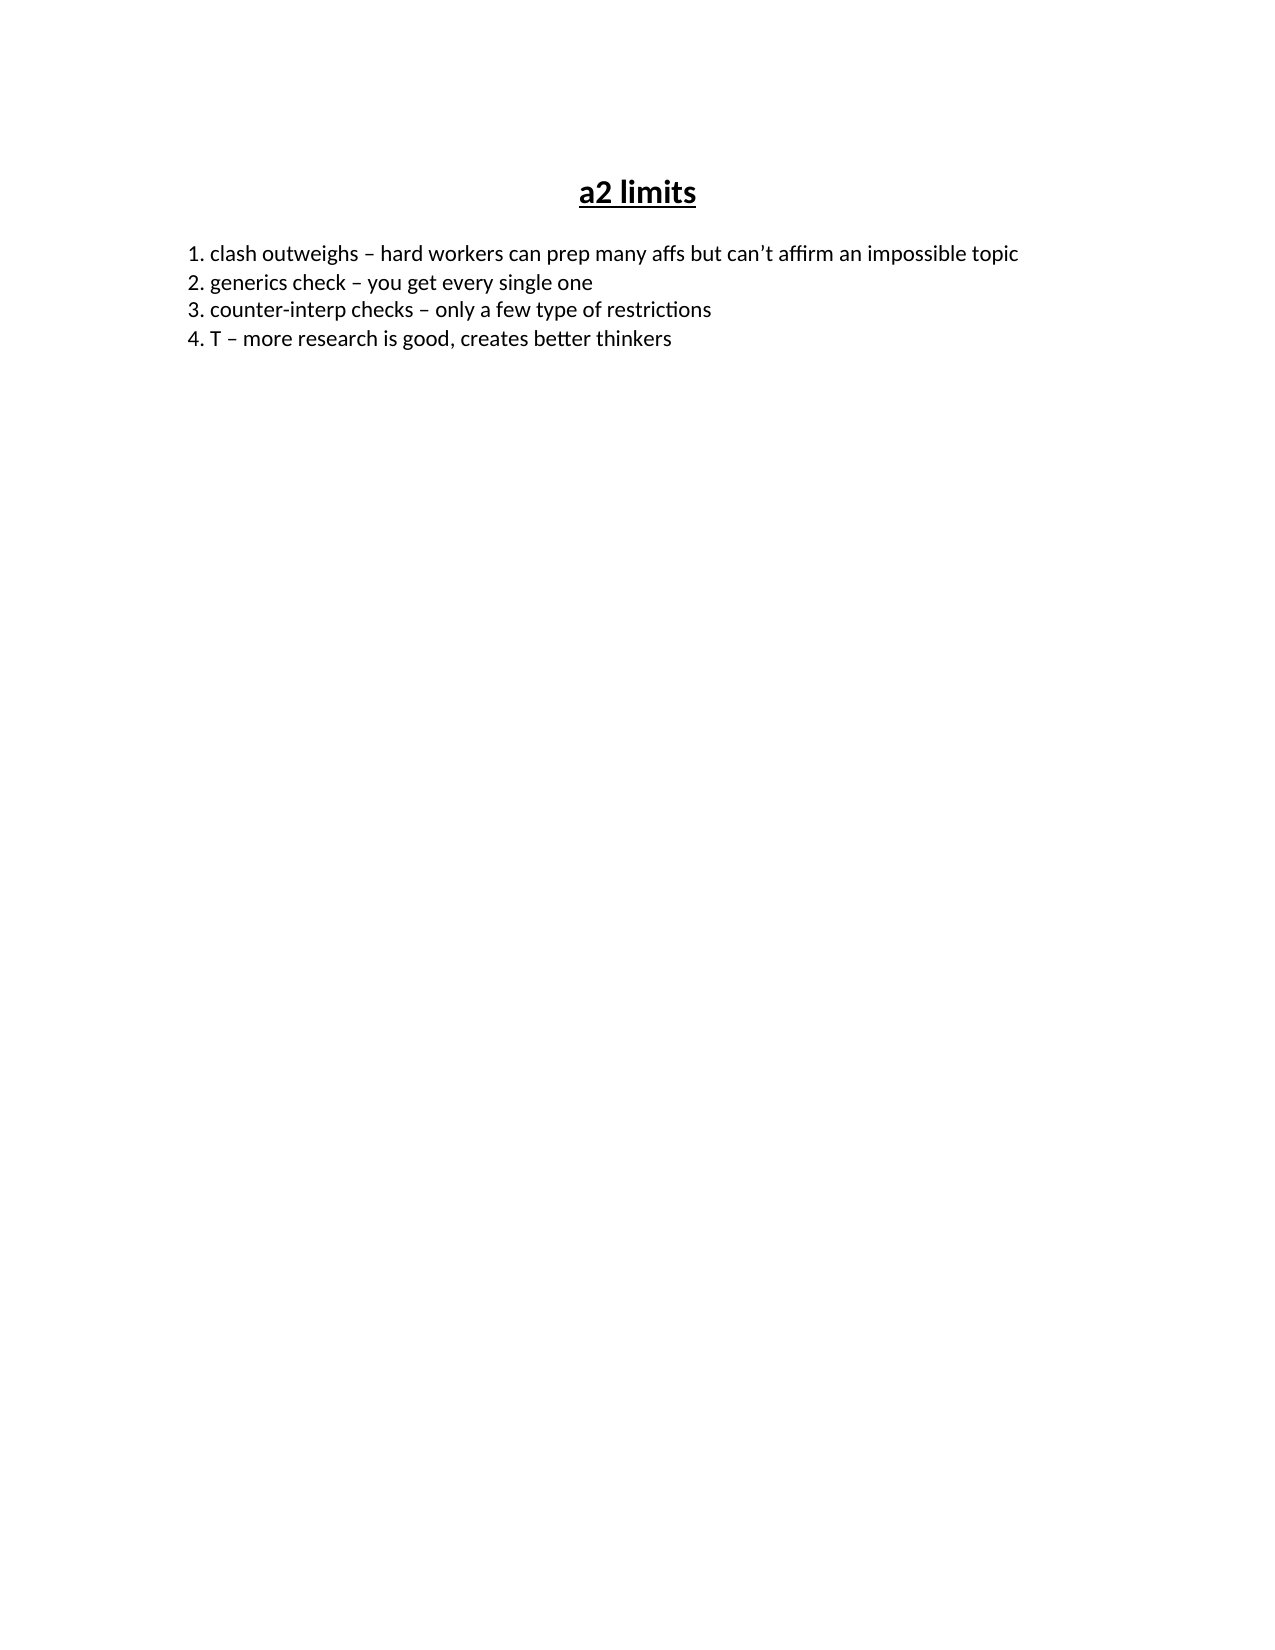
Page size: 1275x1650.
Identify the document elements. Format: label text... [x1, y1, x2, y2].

text 4. T – more research is good, creates better thinkers [187, 324, 1087, 352]
text 3. counter-interp checks – only a few type of restrictions [187, 296, 1087, 324]
subtitle a2 limits [187, 171, 1087, 212]
text 2. generics check – you get every single one [187, 268, 1087, 296]
text 1. clash outweighs – hard workers can prep many affs but can’t affirm an impossible topic [187, 239, 1087, 268]
